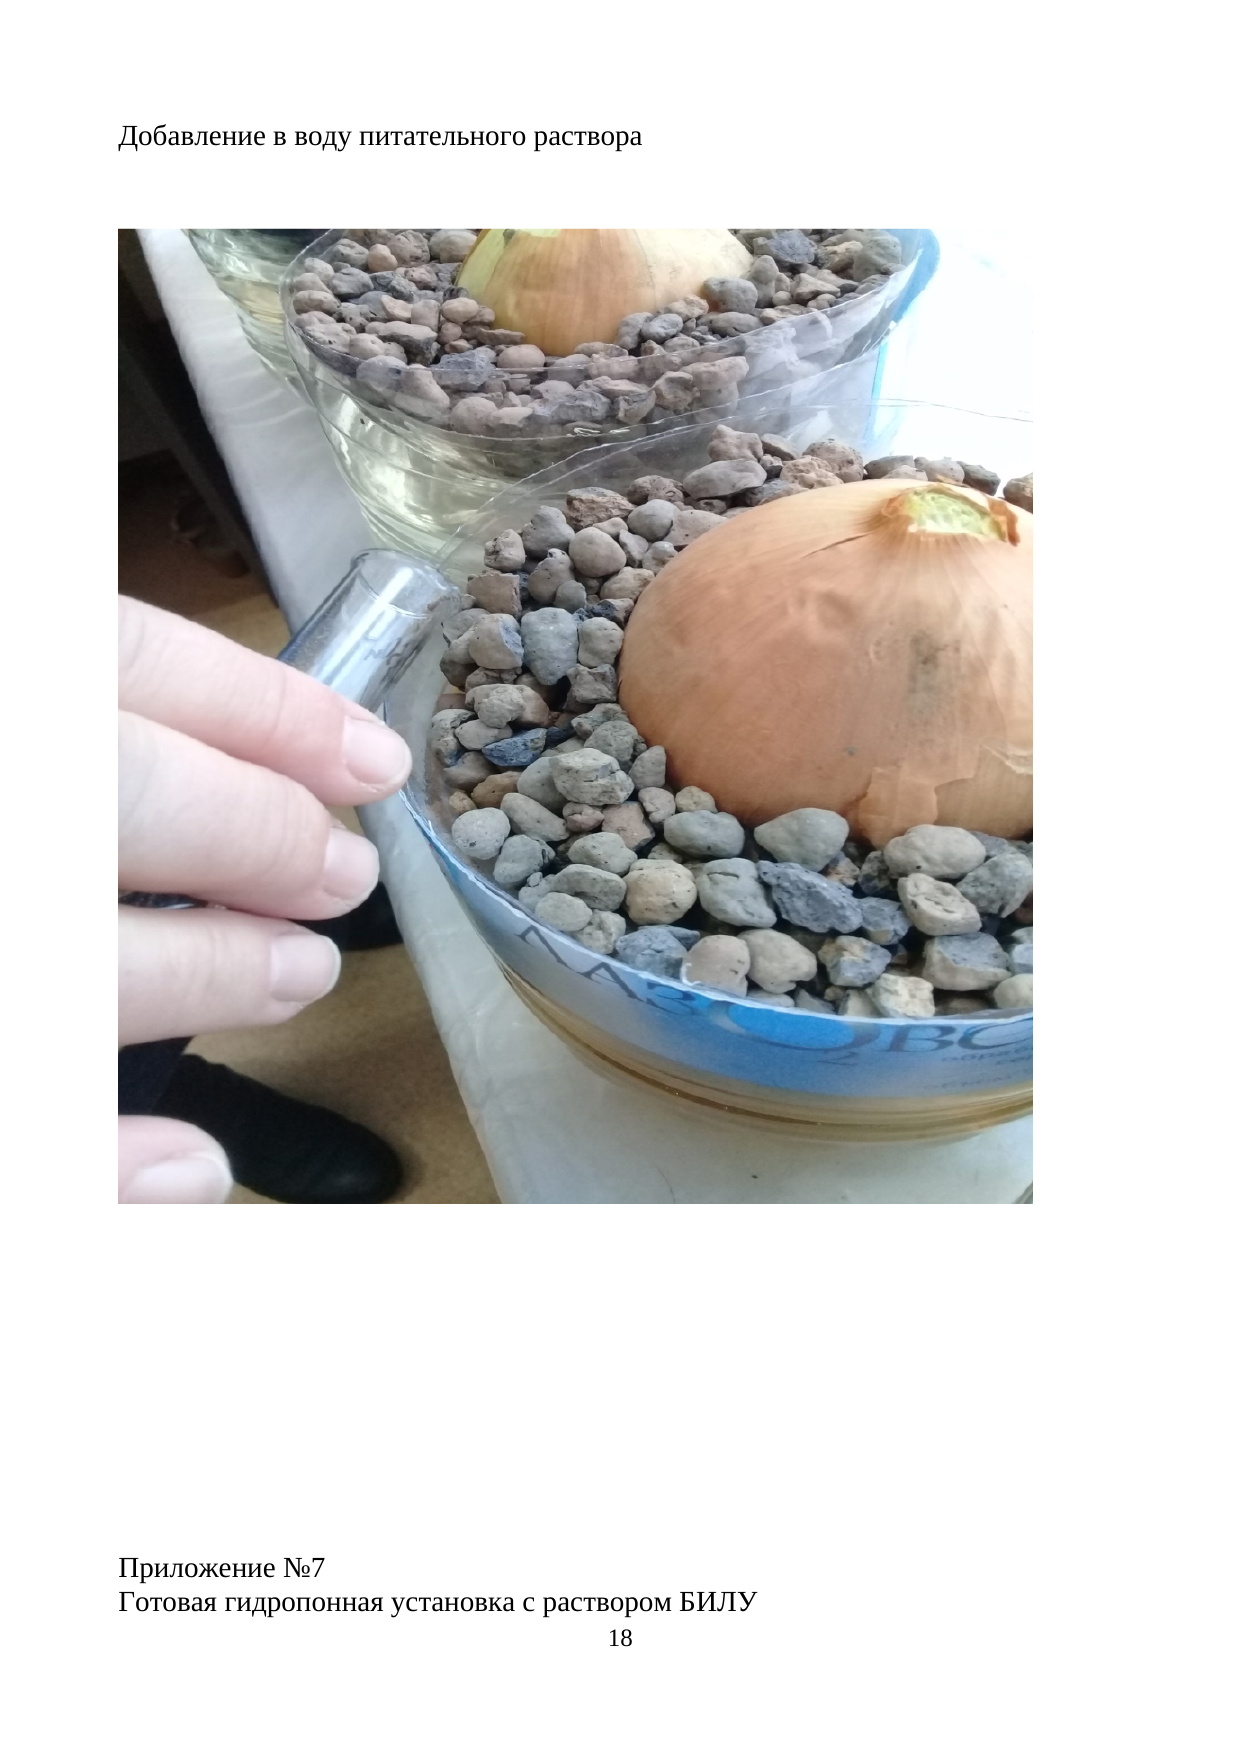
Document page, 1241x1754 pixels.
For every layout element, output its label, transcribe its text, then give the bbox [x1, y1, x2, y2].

picture [118, 229, 1032, 1204]
text Готовая гидропонная установка с раствором БИЛУ [118, 1584, 1122, 1617]
text Добавление в воду питательного раствора [118, 118, 1122, 152]
text Приложение №7 [118, 1550, 1122, 1584]
